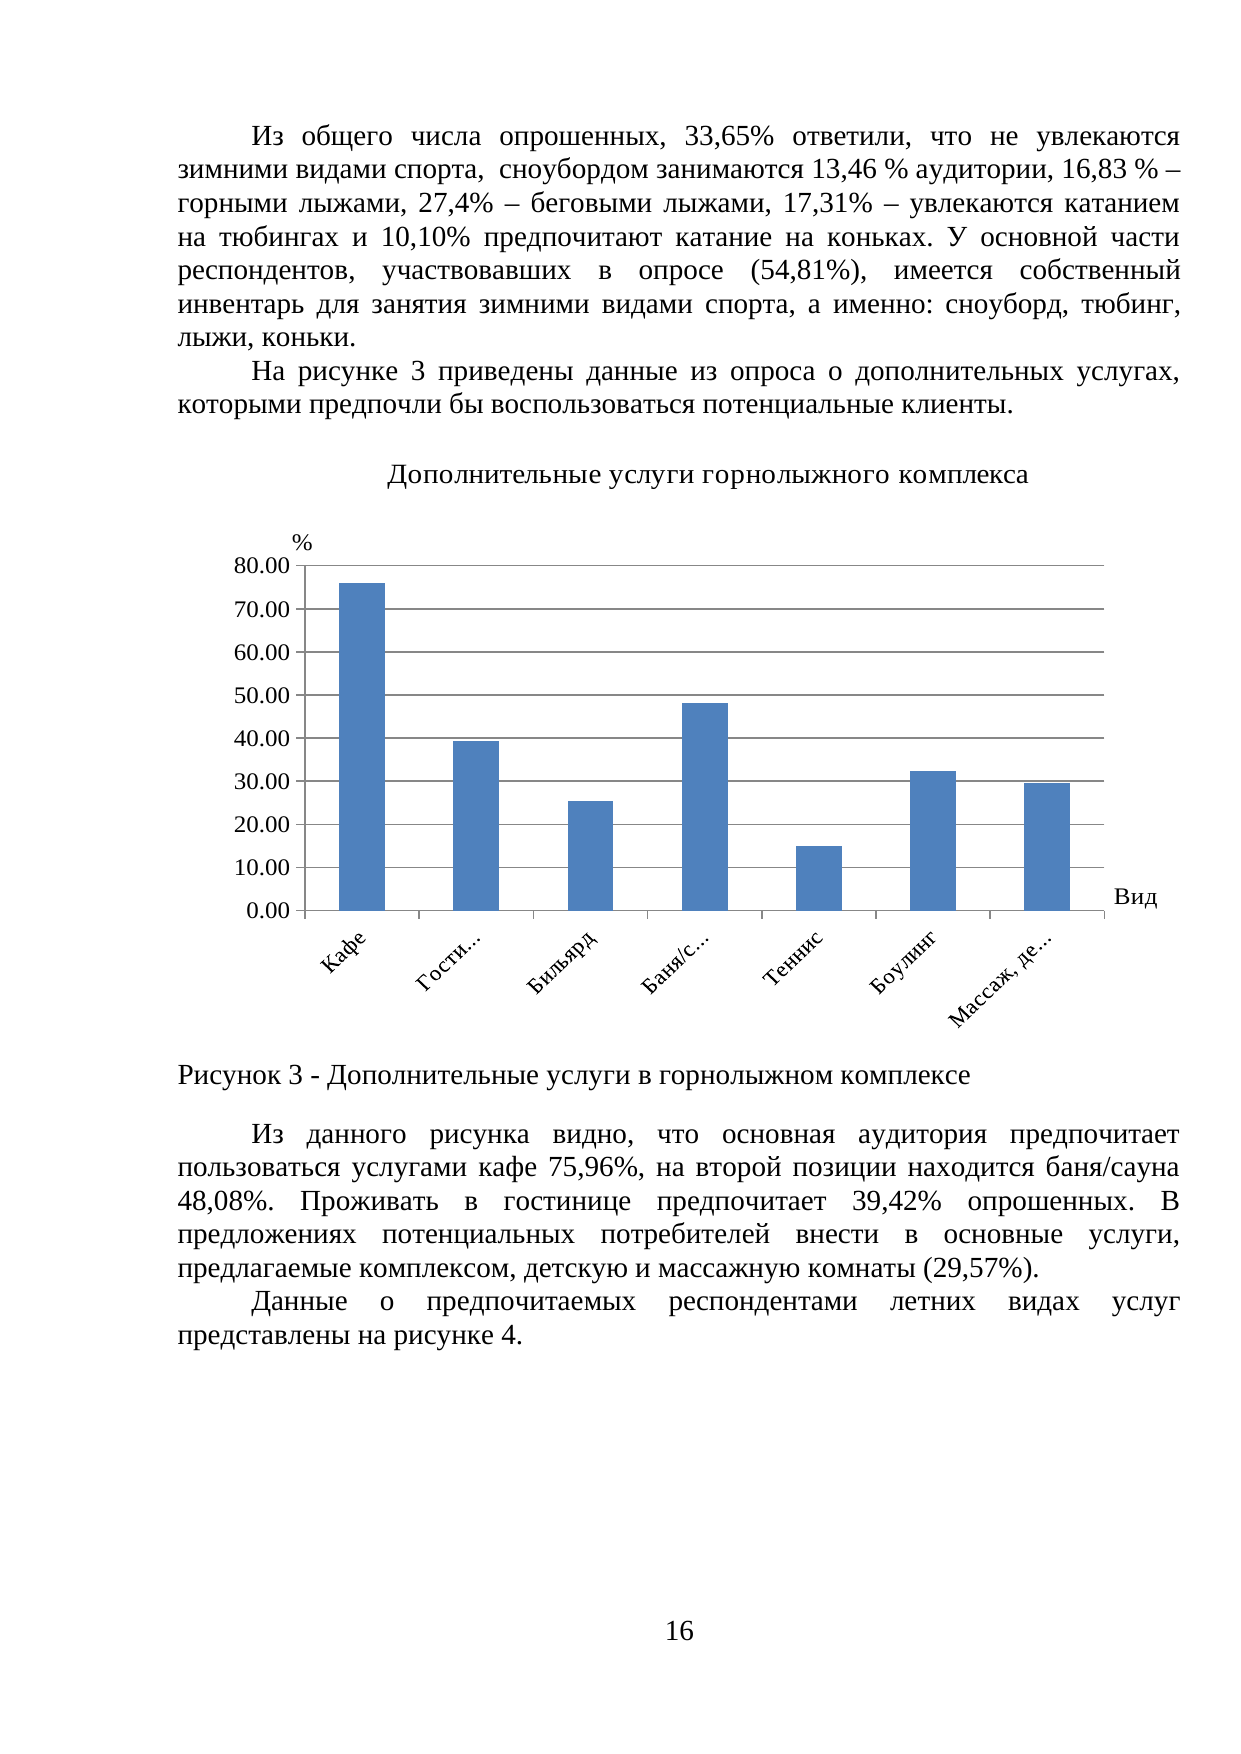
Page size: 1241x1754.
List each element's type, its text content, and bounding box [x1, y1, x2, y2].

text Рисунок 3 - Дополнительные услуги в горнолыжном комплексе [177, 1057, 1181, 1091]
text Из данного рисунка видно, что основная аудитория предпочитает пользоваться услугами кафе 75,96%, на второй позиции находится баня/сауна 48,08%. Проживать в гостинице предпочитает 39,42% опрошенных. В предложениях потенциальных потребителей внести в основные услуги, предлагаемые комплексом, детскую и массажную комнаты (29,57%). [177, 1116, 1181, 1283]
text Из общего числа опрошенных, 33,65% ответили, что не увлекаются зимними видами спорта, сноубордом занимаются 13,46 % аудитории, 16,83 % – горными лыжами, 27,4% – беговыми лыжами, 17,31% – увлекаются катанием на тюбингах и 10,10% предпочитают катание на коньках. У основной части респондентов, участвовавших в опросе (54,81%), имеется собственный инвентарь для занятия зимними видами спорта, а именно: сноуборд, тюбинг, лыжи, коньки. [177, 118, 1181, 353]
text Данные о предпочитаемых респондентами летних видах услуг представлены на рисунке 4. [177, 1283, 1181, 1351]
text На рисунке 3 приведены данные из опроса о дополнительных услугах, которыми предпочли бы воспользоваться потенциальные клиенты. [177, 353, 1181, 420]
